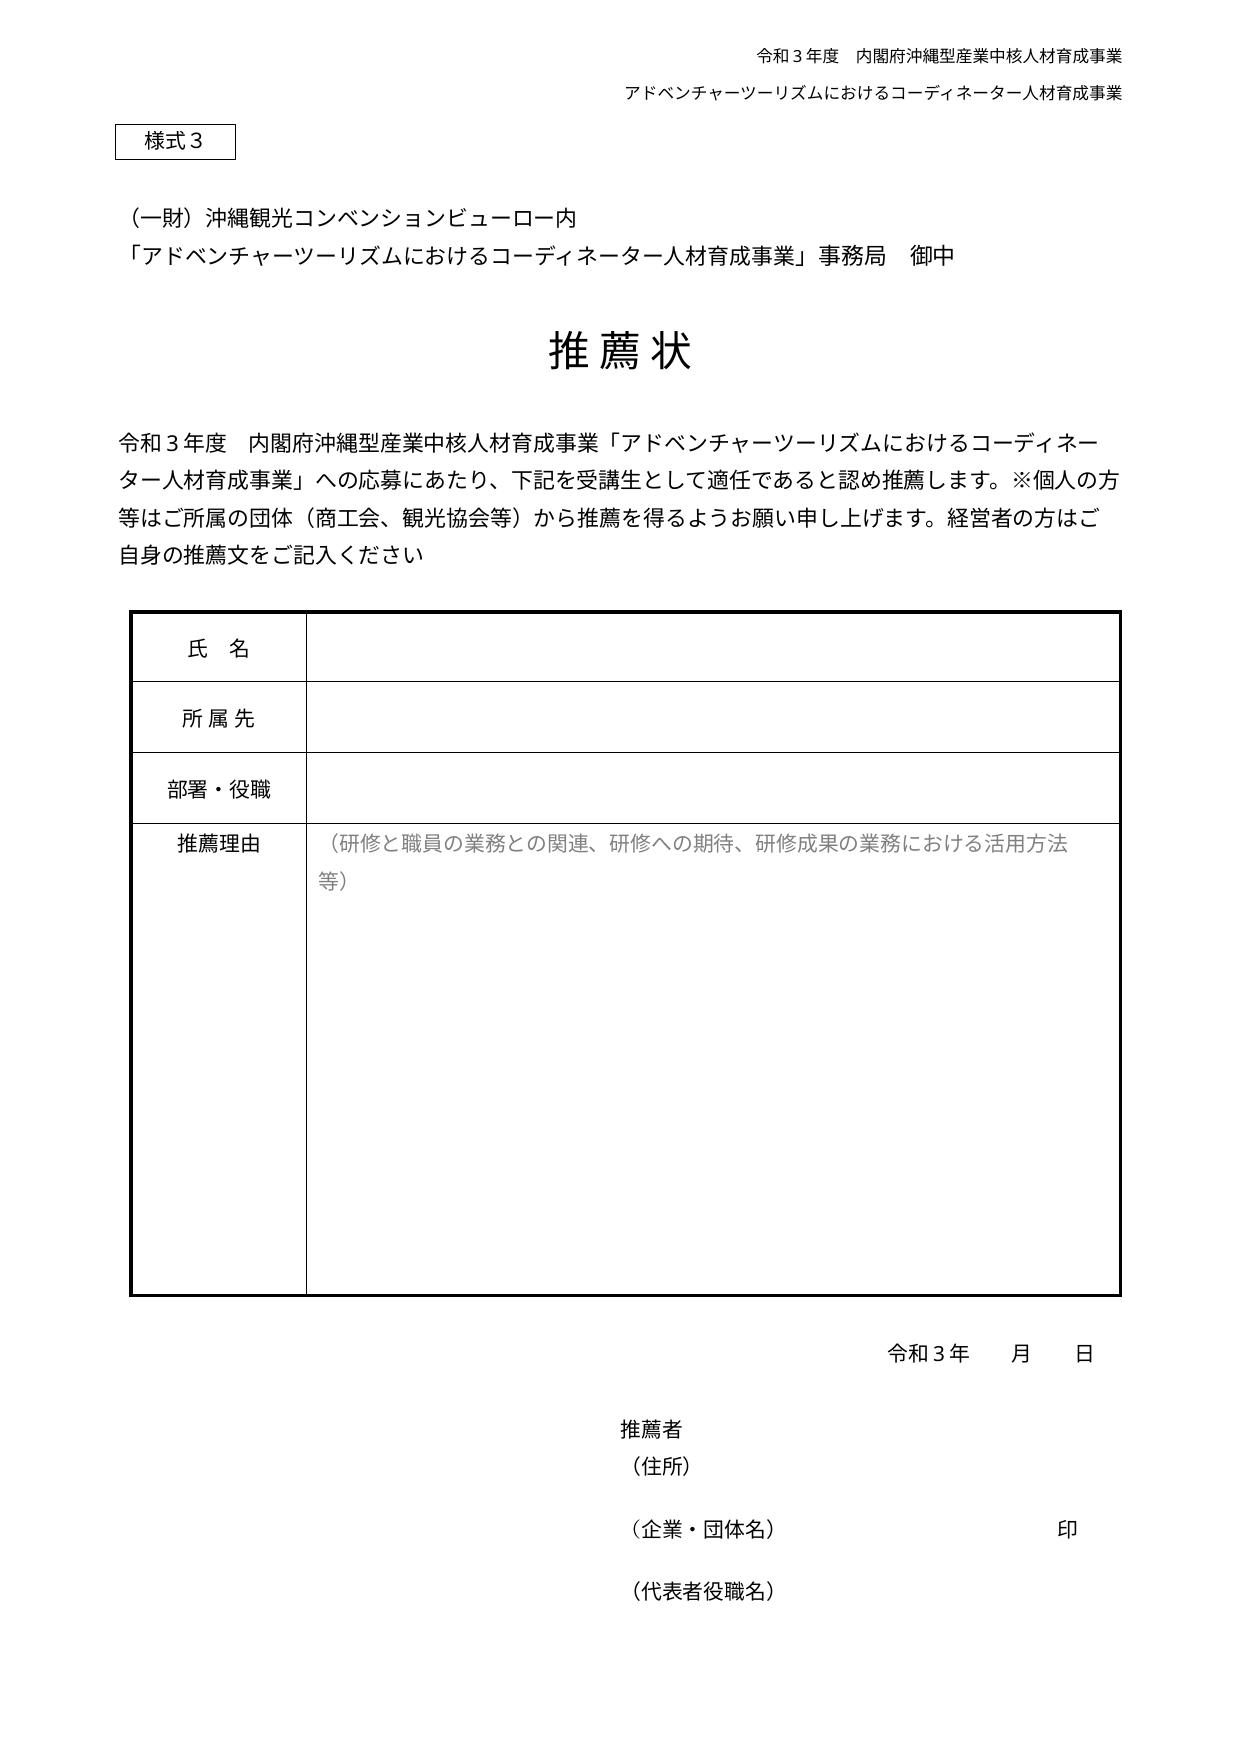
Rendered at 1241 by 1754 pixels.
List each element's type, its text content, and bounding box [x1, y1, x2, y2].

text 令和3年度 内閣府沖縄型産業中核人材育成事業「アドベンチャーツーリズムにおけるコーディネーター人材育成事業」への応募にあたり、下記を受講生として適任であると認め推薦します。※個人の方等はご所属の団体（商工会、観光協会等）から推薦を得るようお願い申し上げます。経営者の方はご自身の推薦文をご記入ください [118, 423, 1122, 573]
table_cell （研修と職員の業務との関連、研修への期待、研修成果の業務における活用方法等） [307, 824, 1119, 1293]
text （代表者役職名） [118, 1572, 1122, 1609]
table_cell 部署・役職 [133, 753, 306, 823]
table_cell 推薦理由 [133, 824, 306, 1293]
table_cell 所属先 [133, 682, 306, 752]
text 「アドベンチャーツーリズムにおけるコーディネーター人材育成事業」事務局 御中 [118, 235, 1122, 273]
text （住所） [118, 1447, 1122, 1484]
text （一財）沖縄観光コンベンションビューロー内 [118, 198, 1122, 235]
table_header 氏名 [133, 614, 306, 681]
text 推薦者 [118, 1409, 1122, 1447]
text （企業・団体名） 印 [118, 1509, 1122, 1547]
table_cell [307, 753, 1119, 823]
table_cell [307, 682, 1119, 752]
text 令和3年 月 日 [118, 1334, 1122, 1372]
text 推 薦 状 [118, 310, 1122, 385]
table_header [307, 614, 1119, 681]
